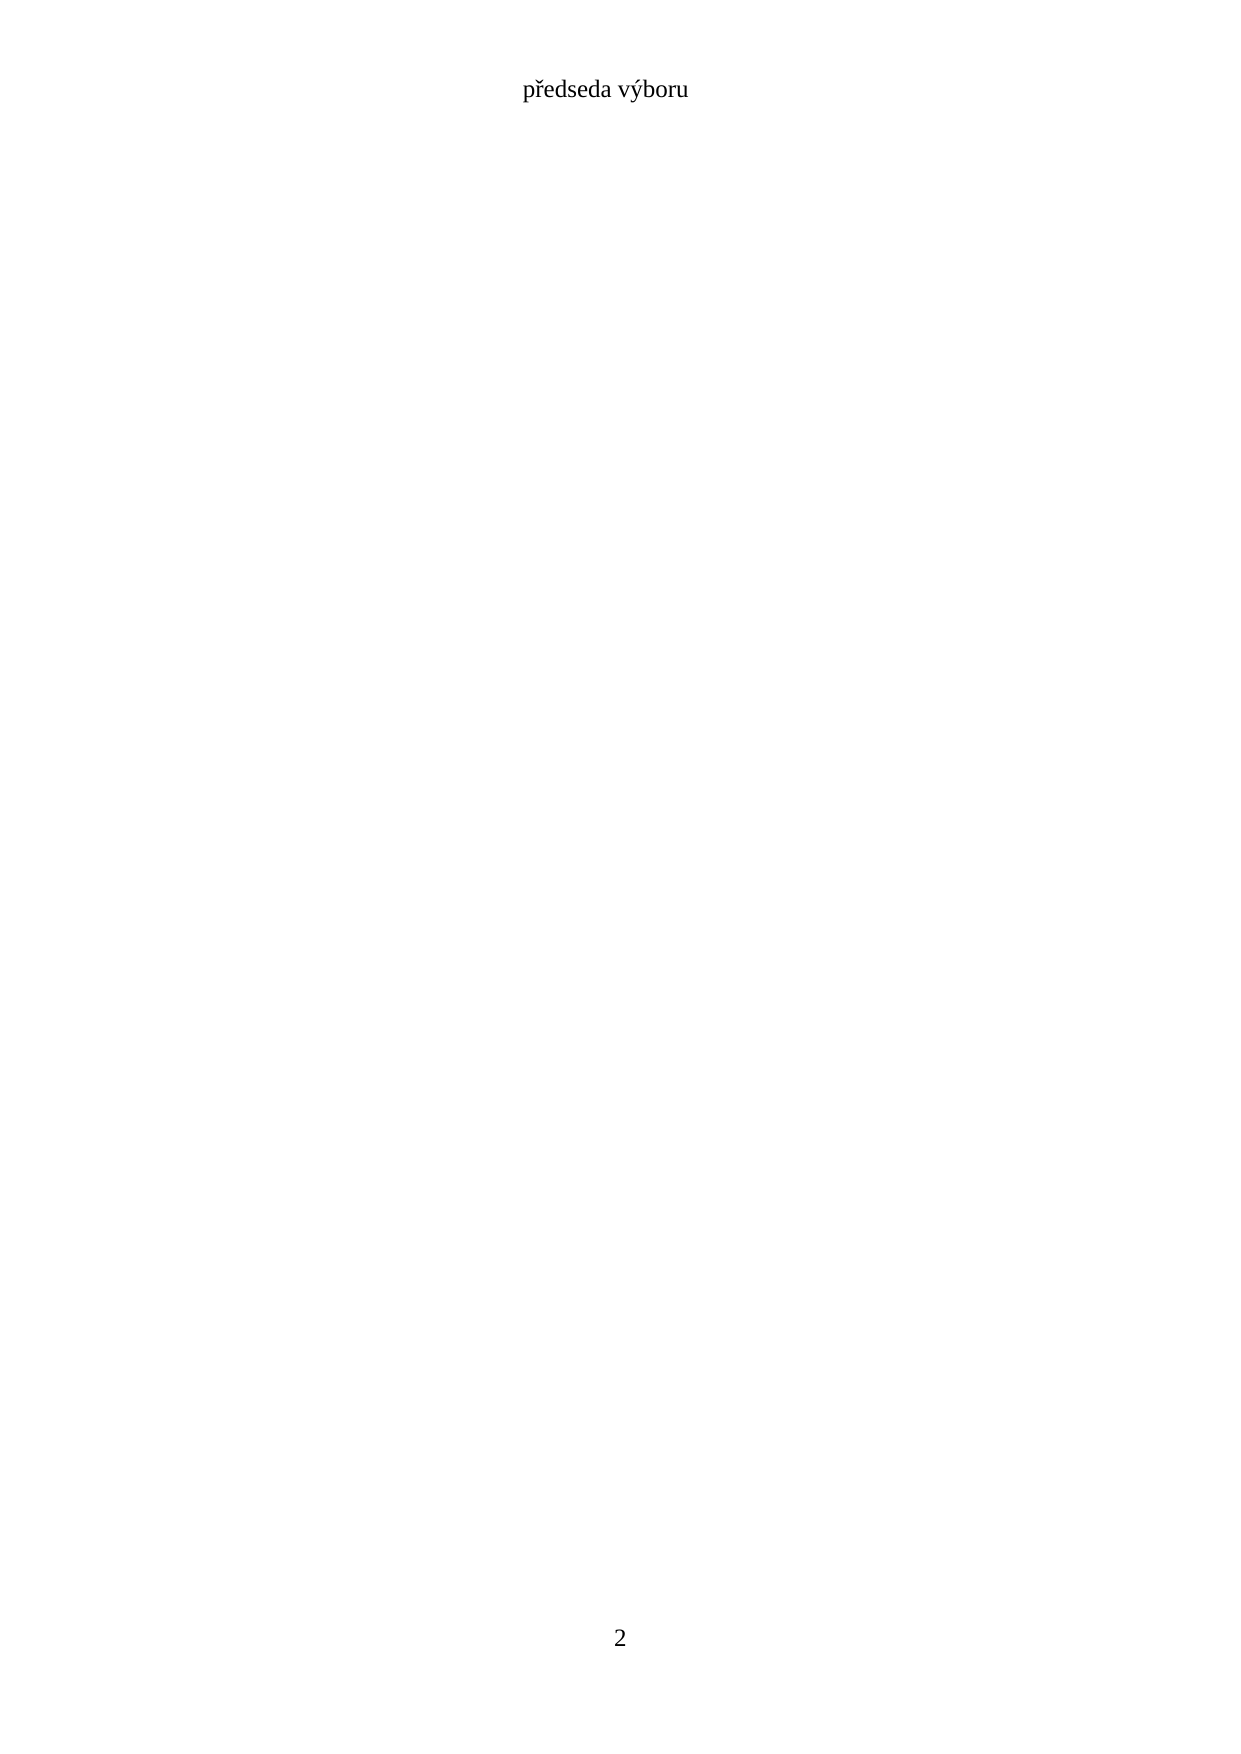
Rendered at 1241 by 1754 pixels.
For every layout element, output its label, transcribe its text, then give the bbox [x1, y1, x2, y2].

text předseda výboru [148, 74, 1092, 103]
